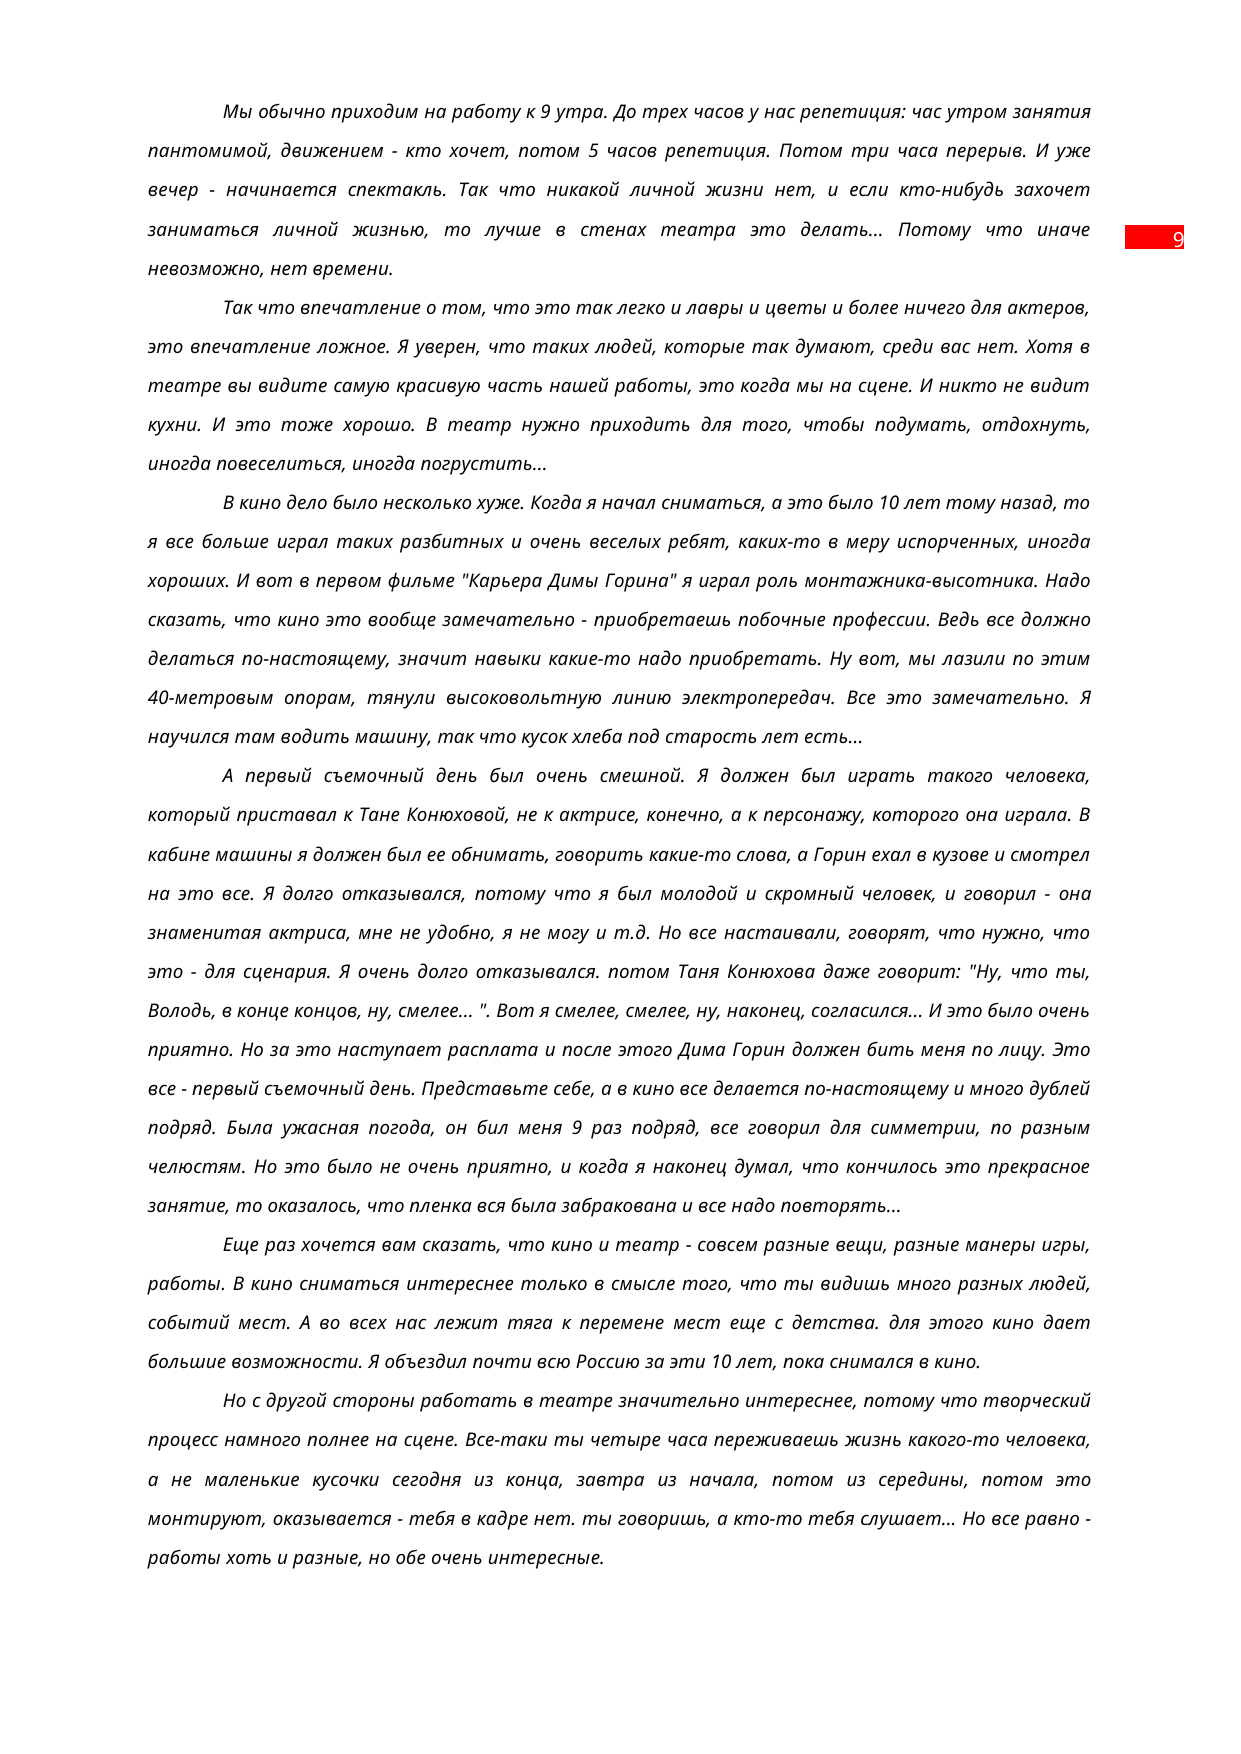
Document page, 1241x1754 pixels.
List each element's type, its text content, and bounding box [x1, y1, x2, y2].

text Так что впечатление о том, что это так легко и лавры и цветы и более ничего для актеров, это впечатление ложное. Я уверен, что таких людей, которые так думают, среди вас нет. Хотя в театре вы видите самую красивую часть нашей работы, это когда мы на сцене. И никто не видит кухни. И это тоже хорошо. В театр нужно приходить для того, чтобы подумать, отдохнуть, иногда повеселиться, иногда погрустить... [148, 293, 1093, 476]
text Еще раз хочется вам сказать, что кино и театр - совсем разные вещи, разные манеры игры, работы. В кино сниматься интереснее только в смысле того, что ты видишь много разных людей, событий мест. А во всех нас лежит тяга к перемене мест еще с детства. для этого кино дает большие возможности. Я объездил почти всю Россию за эти 10 лет, пока снимался в кино. [148, 1231, 1093, 1374]
text В кино дело было несколько хуже. Когда я начал сниматься, а это было 10 лет тому назад, то я все больше играл таких разбитных и очень веселых ребят, каких-то в меру испорченных, иногда хороших. И вот в первом фильме "Карьера Димы Горина" я играл роль монтажника-высотника. Надо сказать, что кино это вообще замечательно - приобретаешь побочные профессии. Ведь все должно делаться по-настоящему, значит навыки какие-то надо приобретать. Ну вот, мы лазили по этим 40-метровым опорам, тянули высоковольтную линию электропередач. Все это замечательно. Я научился там водить машину, так что кусок хлеба под старость лет есть... [148, 489, 1093, 749]
text Но с другой стороны работать в театре значительно интереснее, потому что творческий процесс намного полнее на сцене. Все-таки ты четыре часа переживаешь жизнь какого-то человека, а не маленькие кусочки сегодня из конца, завтра из начала, потом из середины, потом это монтируют, оказывается - тебя в кадре нет. ты говоришь, а кто-то тебя слушает... Но все равно - работы хоть и разные, но обе очень интересные. [148, 1387, 1093, 1569]
text Мы обычно приходим на работу к 9 утра. До трех часов у нас репетиция: час утром занятия пантомимой, движением - кто хочет, потом 5 часов репетиция. Потом три часа перерыв. И уже вечер - начинается спектакль. Так что никакой личной жизни нет, и если кто-нибудь захочет заниматься личной жизнью, то лучше в стенах театра это делать... Потому что иначе невозможно, нет времени. [148, 98, 1093, 281]
text А первый съемочный день был очень смешной. Я должен был играть такого человека, который приставал к Тане Конюховой, не к актрисе, конечно, а к персонажу, которого она играла. В кабине машины я должен был ее обнимать, говорить какие-то слова, а Горин ехал в кузове и смотрел на это все. Я долго отказывался, потому что я был молодой и скромный человек, и говорил - она знаменитая актриса, мне не удобно, я не могу и т.д. Но все настаивали, говорят, что нужно, что это - для сценария. Я очень долго отказывался. потом Таня Конюхова даже говорит: "Ну, что ты, Володь, в конце концов, ну, смелее... ". Вот я смелее, смелее, ну, наконец, согласился... И это было очень приятно. Но за это наступает расплата и после этого Дима Горин должен бить меня по лицу. Это все - первый съемочный день. Представьте себе, а в кино все делается по-настоящему и много дублей подряд. Была ужасная погода, он бил меня 9 раз подряд, все говорил для симметрии, по разным челюстям. Но это было не очень приятно, и когда я наконец думал, что кончилось это прекрасное занятие, то оказалось, что пленка вся была забракована и все надо повторять... [148, 762, 1093, 1218]
